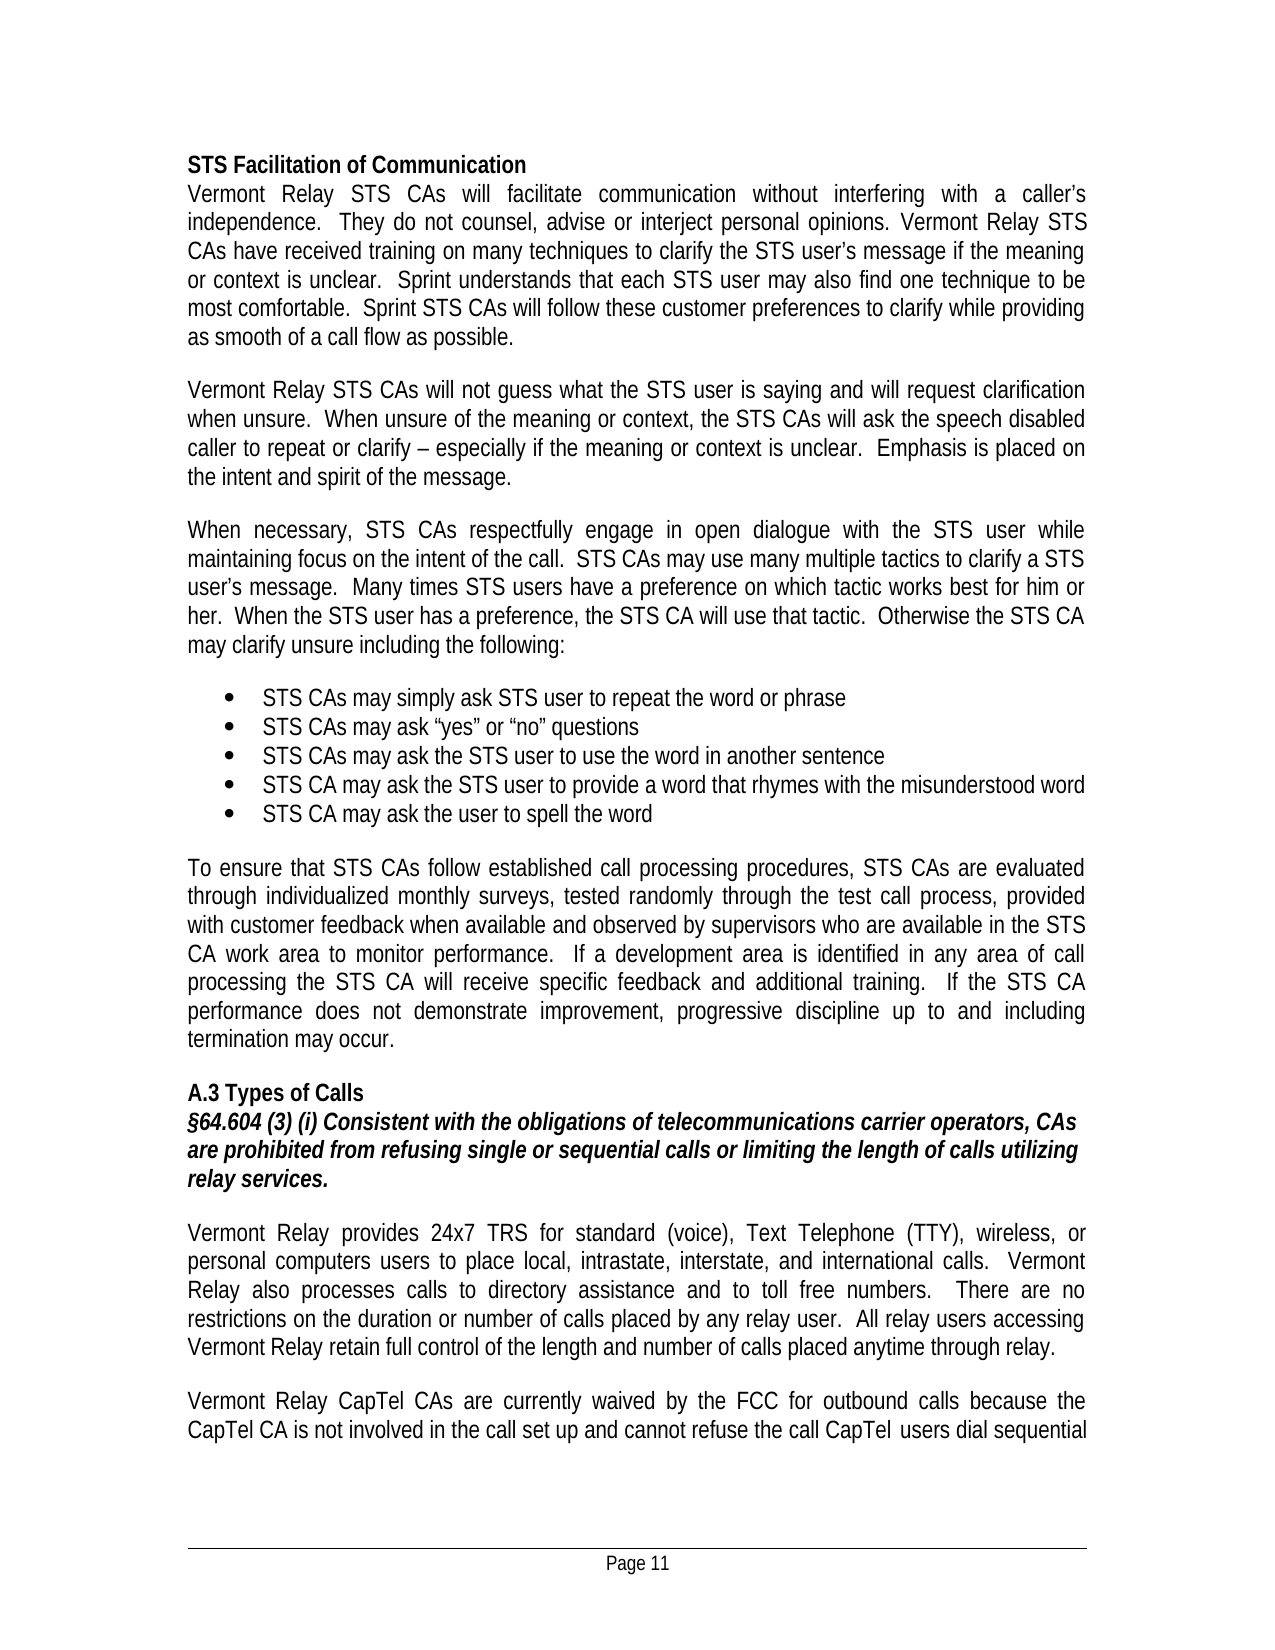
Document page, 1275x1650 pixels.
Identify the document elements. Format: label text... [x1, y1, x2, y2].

text Vermont Relay provides 24x7 TRS for standard (voice), Text Telephone (TTY), wireless, or personal computers users to place local, intrastate, interstate, and international calls. Vermont Relay also processes calls to directory assistance and to toll free numbers. There are no restrictions on the duration or number of calls placed by any relay user. All relay users accessing Vermont Relay retain full control of the length and number of calls placed anytime through relay. [187, 1218, 1087, 1361]
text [187, 1386, 1087, 1443]
text To ensure that STS CAs follow established call processing procedures, STS CAs are evaluated through individualized monthly surveys, tested randomly through the test call process, provided with customer feedback when available and observed by supervisors who are available in the STS CA work area to monitor performance. If a development area is identified in any area of call processing the STS CA will receive specific feedback and additional training. If the STS CA performance does not demonstrate improvement, progressive discipline up to and including termination may occur. [187, 853, 1087, 1053]
subtitle A.3 Types of Calls [187, 1078, 1087, 1107]
text Vermont Relay STS CAs will facilitate communication without interfering with a caller’s independence. They do not counsel, advise or interject personal opinions. Vermont Relay STS CAs have received training on many techniques to clarify the STS user’s message if the meaning or context is unclear. Sprint understands that each STS user may also find one technique to be most comfortable. Sprint STS CAs will follow these customer preferences to clarify while providing as smooth of a call flow as possible. [187, 179, 1087, 351]
text Vermont Relay STS CAs will not guess what the STS user is saying and will request clarification when unsure. When unsure of the meaning or context, the STS CAs will ask the speech disabled caller to repeat or clarify – especially if the meaning or context is unclear. Emphasis is placed on the intent and spirit of the message. [187, 376, 1087, 490]
list STS CAs may ask “yes” or “no” questions [225, 712, 1087, 741]
text When necessary, STS CAs respectfully engage in open dialogue with the STS user while maintaining focus on the intent of the call. STS CAs may use many multiple tactics to clarify a STS user’s message. Many times STS users have a preference on which tactic works best for him or her. When the STS user has a preference, the STS CA will use that tactic. Otherwise the STS CA may clarify unsure including the following: [187, 515, 1087, 658]
list STS CA may ask the user to spell the word [225, 799, 1087, 828]
list STS CAs may ask the STS user to use the word in another sentence [225, 741, 1087, 770]
text STS Facilitation of Communication [187, 150, 1087, 179]
list STS CA may ask the STS user to provide a word that rhymes with the misunderstood word [225, 770, 1087, 799]
text §64.604 (3) (i) Consistent with the obligations of telecommunications carrier operators, CAs are prohibited from refusing single or sequential calls or limiting the length of calls utilizing relay services. [187, 1107, 1087, 1193]
list STS CAs may simply ask STS user to repeat the word or phrase [225, 683, 1087, 712]
